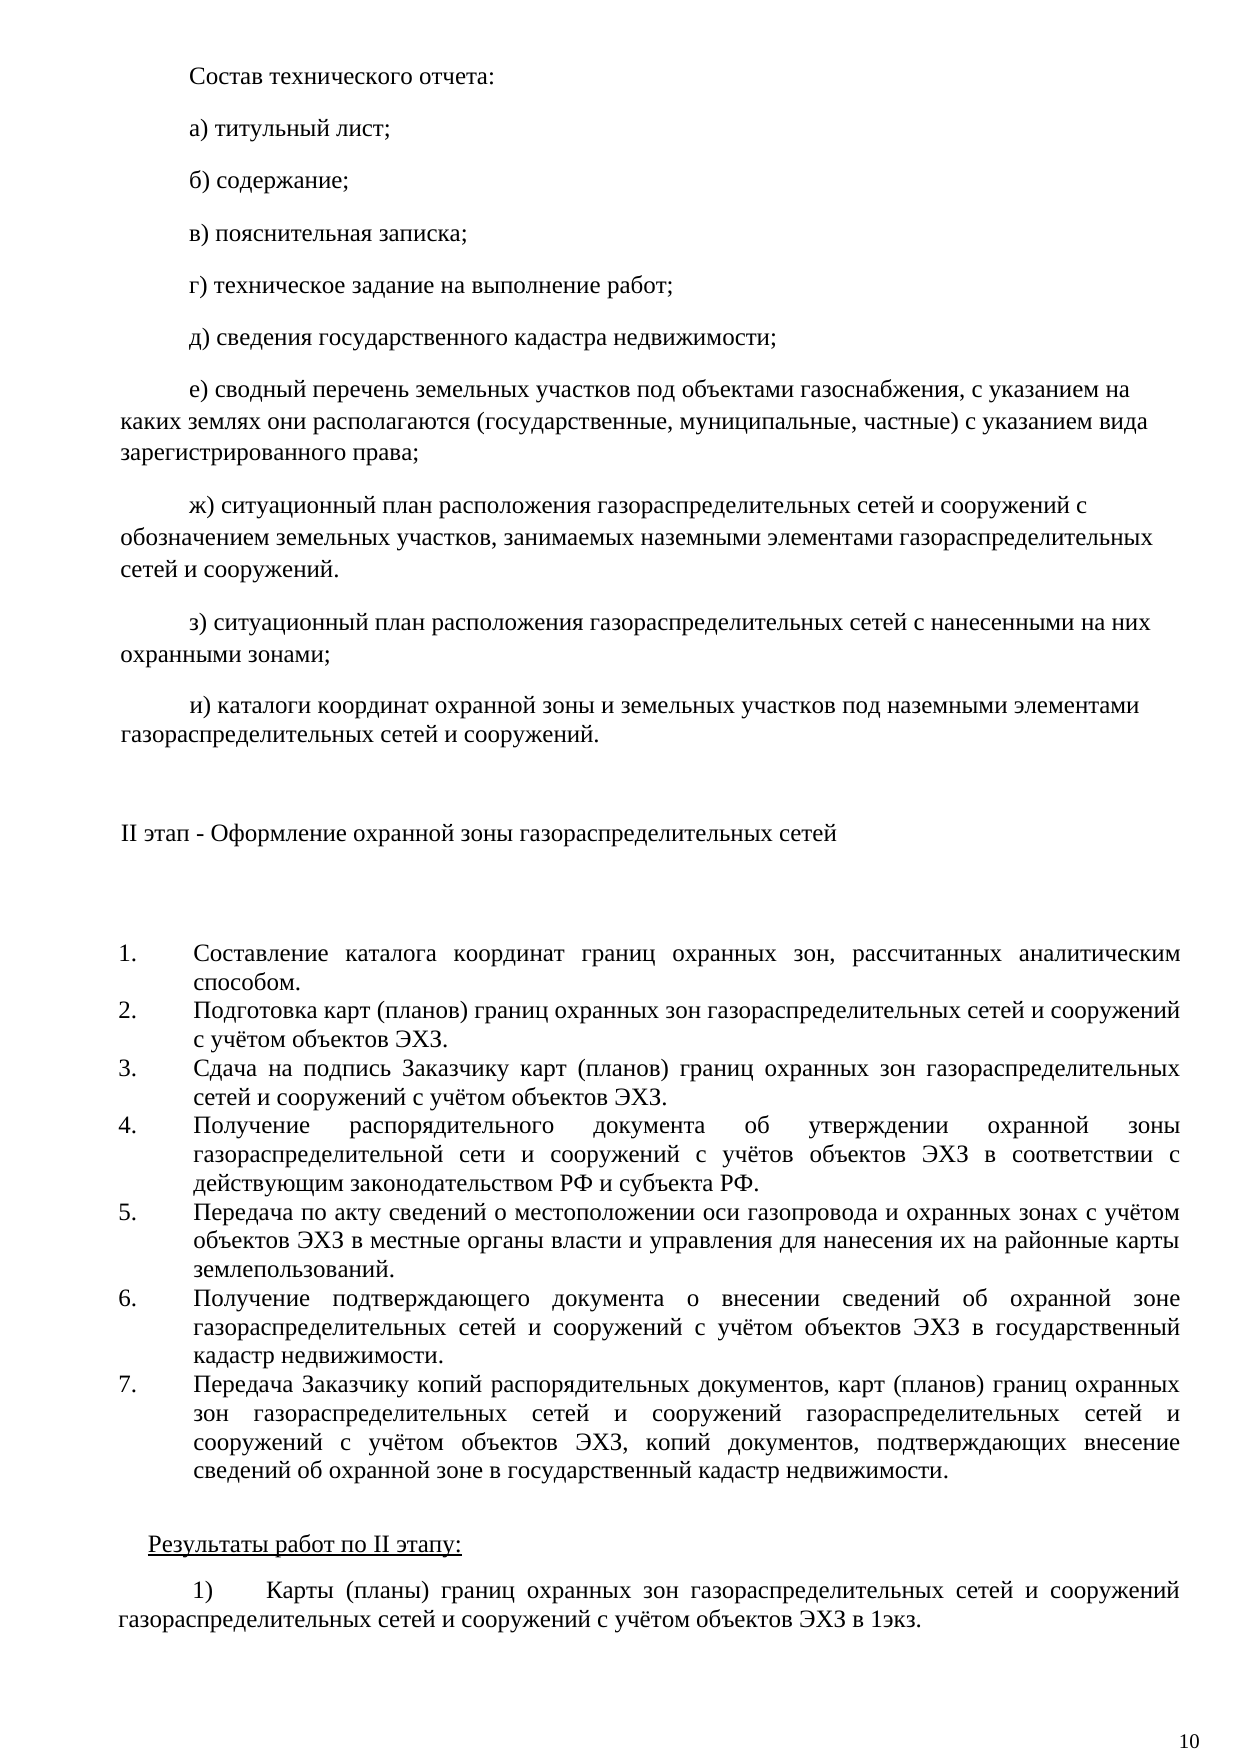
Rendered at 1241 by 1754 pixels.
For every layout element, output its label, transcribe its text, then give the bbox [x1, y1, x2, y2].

list Сдача на подпись Заказчику карт (планов) границ охранных зон газораспределительных сетей и сооружений с учётом объектов ЭХЗ. [118, 1053, 1181, 1110]
text а) титульный лист; [120, 111, 1181, 143]
text д) сведения государственного кадастра недвижимости; [120, 321, 1181, 352]
text б) содержание; [120, 164, 1181, 195]
text з) ситуационный план расположения газораспределительных сетей с нанесенными на них охранными зонами; [120, 604, 1177, 669]
list Получение распорядительного документа об утверждении охранной зоны газораспределительной сети и сооружений с учётов объектов ЭХЗ в соответствии с действующим законодательством РФ и субъекта РФ. [118, 1110, 1181, 1197]
text г) техническое задание на выполнение работ; [120, 268, 1181, 300]
text Результаты работ по II этапу: [148, 1529, 1181, 1558]
list Передача Заказчику копий распорядительных документов, карт (планов) границ охранных зон газораспределительных сетей и сооружений газораспределительных сетей и сооружений с учётом объектов ЭХЗ, копий документов, подтверждающих внесение сведений об охранной зоне в государственный кадастр недвижимости. [118, 1369, 1181, 1484]
text и) каталоги координат охранной зоны и земельных участков под наземными элементами газораспределительных сетей и сооружений. [121, 690, 1177, 747]
text е) сводный перечень земельных участков под объектами газоснабжения, с указанием на каких землях они располагаются (государственные, муниципальные, частные) с указанием вида зарегистрированного права; [120, 373, 1181, 467]
text в) пояснительная записка; [120, 216, 1181, 247]
list Передача по акту сведений о местоположении оси газопровода и охранных зонах с учётом объектов ЭХЗ в местные органы власти и управления для нанесения их на районные карты землепользований. [118, 1197, 1181, 1283]
text Состав технического отчета: [120, 59, 1181, 91]
text II этап - Оформление охранной зоны газораспределительных сетей [121, 818, 1181, 847]
text ж) ситуационный план расположения газораспределительных сетей и сооружений с обозначением земельных участков, занимаемых наземными элементами газораспределительных сетей и сооружений. [120, 488, 1177, 584]
list Получение подтверждающего документа о внесении сведений об охранной зоне газораспределительных сетей и сооружений с учётом объектов ЭХЗ в государственный кадастр недвижимости. [118, 1283, 1181, 1369]
list Составление каталога координат границ охранных зон, рассчитанных аналитическим способом. [118, 938, 1181, 995]
list Карты (планы) границ охранных зон газораспределительных сетей и сооружений газораспределительных сетей и сооружений с учётом объектов ЭХЗ в 1экз. [118, 1575, 1181, 1633]
list Подготовка карт (планов) границ охранных зон газораспределительных сетей и сооружений с учётом объектов ЭХЗ. [118, 995, 1181, 1053]
